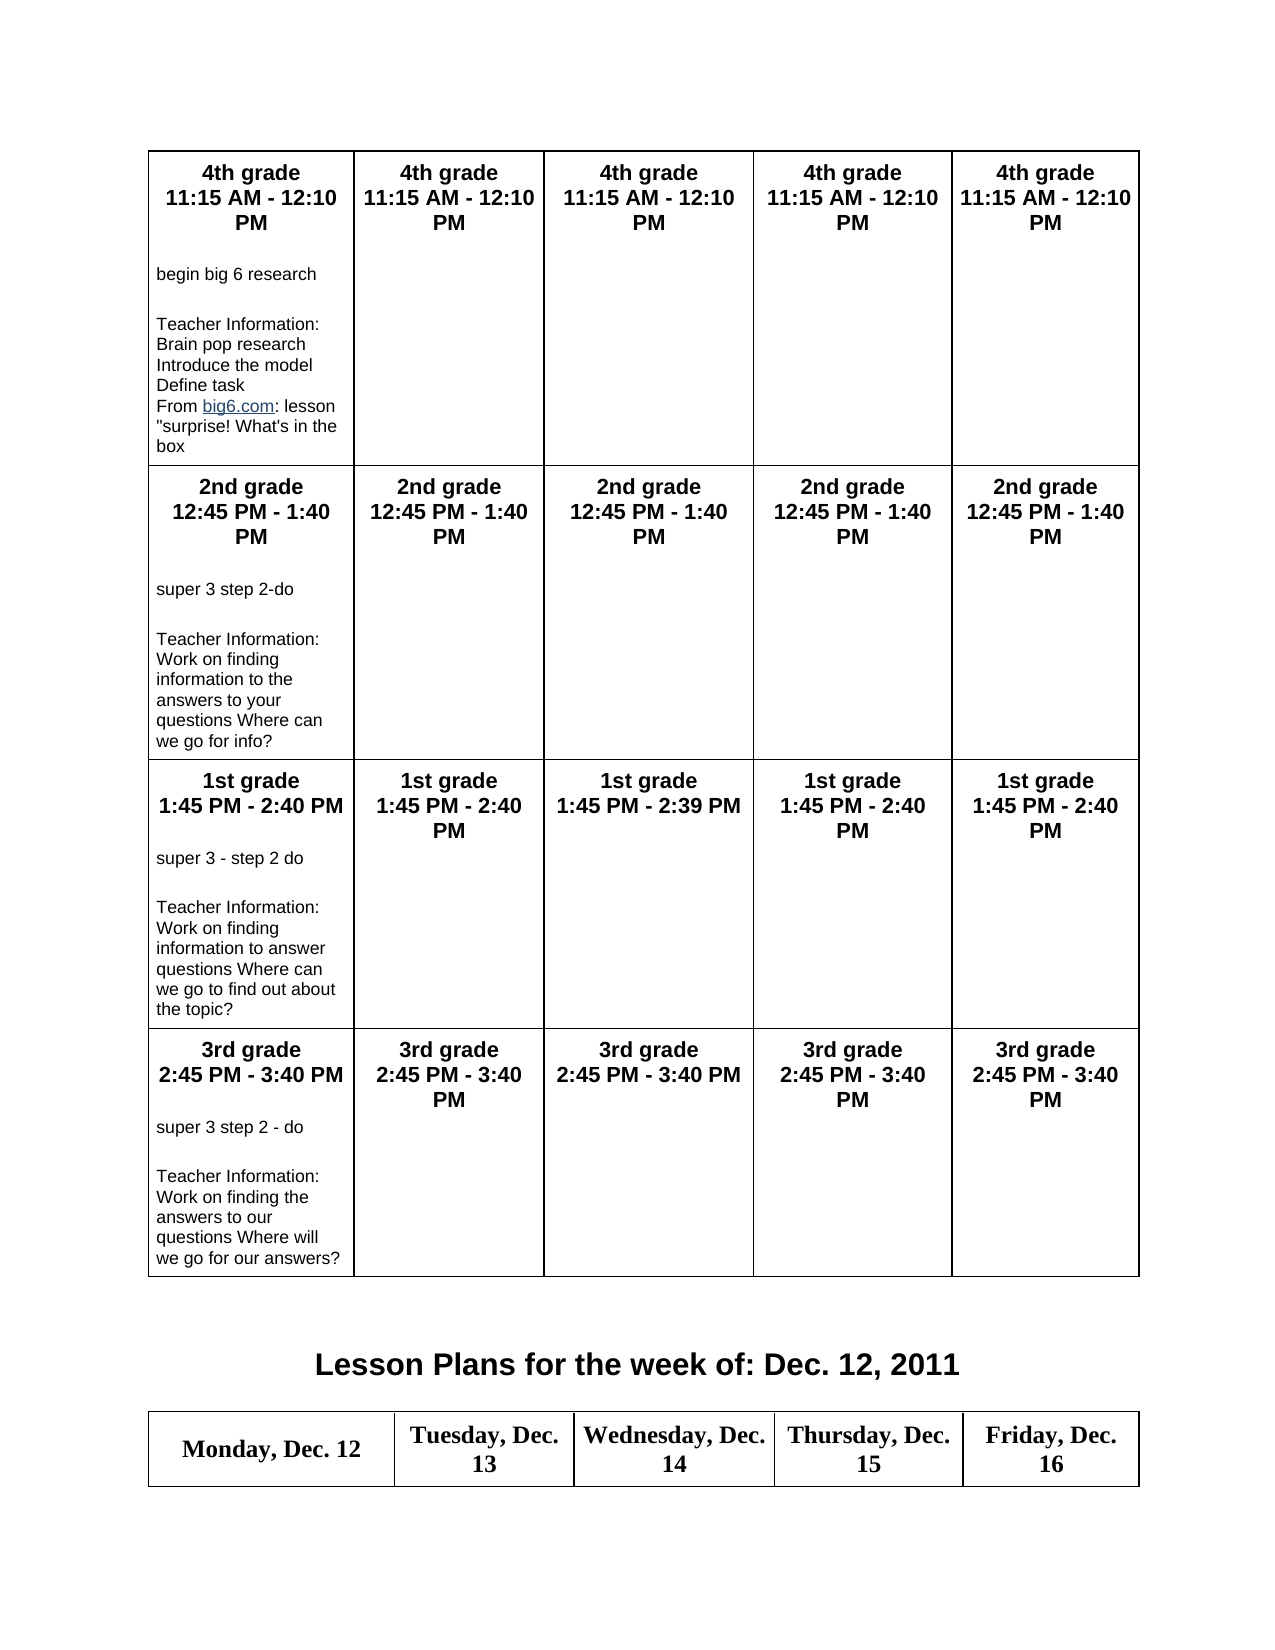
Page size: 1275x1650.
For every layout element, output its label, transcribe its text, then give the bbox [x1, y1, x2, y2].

table_cell 3rd grade 2:45 PM - 3:40 PM super 3 step 2 - do Teacher Information: Work on finding the answers to our questions Where will we go for our answers? [149, 1029, 353, 1276]
table_cell 4th grade 11:15 AM - 12:10 PM [953, 152, 1138, 464]
table_cell 1st grade 1:45 PM - 2:40 PM [754, 760, 951, 1027]
table_cell 1st grade 1:45 PM - 2:40 PM [953, 760, 1138, 1027]
table_header Friday, Dec. 16 [964, 1412, 1138, 1486]
table_cell 1st grade 1:45 PM - 2:40 PM super 3 - step 2 do Teacher Information: Work on finding information to answer questions Where can we go to find out about the topic? [149, 760, 353, 1027]
table_cell 2nd grade 12:45 PM - 1:40 PM [545, 466, 753, 758]
table_cell 2nd grade 12:45 PM - 1:40 PM [953, 466, 1138, 758]
table_cell 1st grade 1:45 PM - 2:40 PM [355, 760, 543, 1027]
table_header Monday, Dec. 12 [149, 1412, 394, 1486]
table_cell 4th grade 11:15 AM - 12:10 PM [754, 152, 951, 464]
table_cell 3rd grade 2:45 PM - 3:40 PM [754, 1029, 951, 1276]
table_cell 4th grade 11:15 AM - 12:10 PM [545, 152, 753, 464]
table_cell 3rd grade 2:45 PM - 3:40 PM [545, 1029, 753, 1276]
table_cell 2nd grade 12:45 PM - 1:40 PM [754, 466, 951, 758]
table_header Thursday, Dec. 15 [775, 1412, 963, 1486]
text Lesson Plans for the week of: Dec. 12, 2011 [150, 1346, 1125, 1382]
table_cell 2nd grade 12:45 PM - 1:40 PM [355, 466, 543, 758]
table_header Wednesday, Dec. 14 [575, 1412, 774, 1486]
table_cell 3rd grade 2:45 PM - 3:40 PM [355, 1029, 543, 1276]
table_header Tuesday, Dec. 13 [395, 1412, 574, 1486]
table_cell 3rd grade 2:45 PM - 3:40 PM [953, 1029, 1138, 1276]
table_cell 4th grade 11:15 AM - 12:10 PM begin big 6 research Teacher Information: Brain pop research Introduce the model Define task From big6.com: lesson "surprise! What's in the box [149, 152, 353, 464]
table_cell 4th grade 11:15 AM - 12:10 PM [355, 152, 543, 464]
table_cell 1st grade 1:45 PM - 2:39 PM [545, 760, 753, 1027]
table_cell 2nd grade 12:45 PM - 1:40 PM super 3 step 2-do Teacher Information: Work on finding information to the answers to your questions Where can we go for info? [149, 466, 353, 758]
